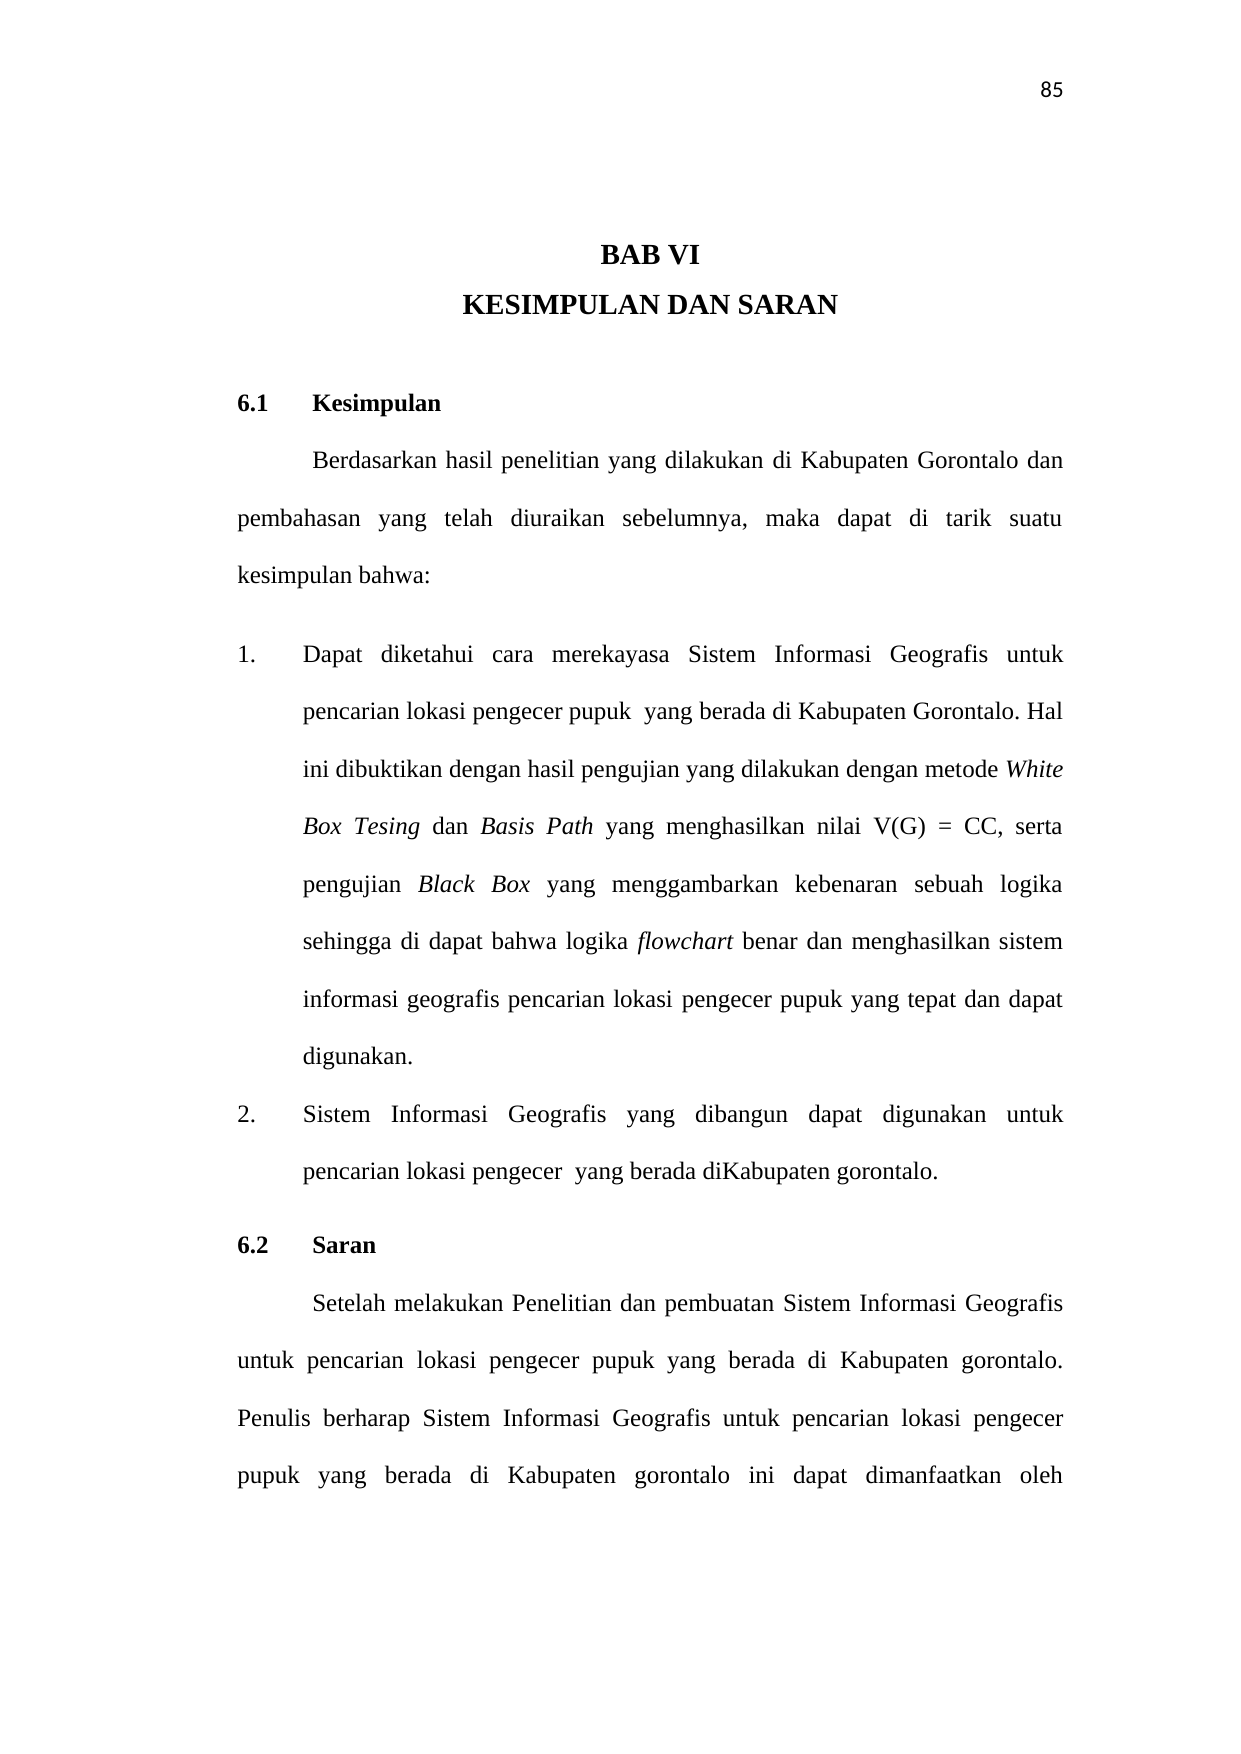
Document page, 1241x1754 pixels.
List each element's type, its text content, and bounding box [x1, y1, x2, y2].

list Dapat diketahui cara merekayasa Sistem Informasi Geografis untuk pencarian lokasi pengecer pupuk yang berada di Kabupaten Gorontalo. Hal ini dibuktikan dengan hasil pengujian yang dilakukan dengan metode White Box Tesing dan Basis Path yang menghasilkan nilai V(G) = CC, serta pengujian Black Box yang menggambarkan kebenaran sebuah logika sehingga di dapat bahwa logika flowchart benar dan menghasilkan sistem informasi geografis pencarian lokasi pengecer pupuk yang tepat dan dapat digunakan. [237, 639, 1063, 1070]
text BAB VI [237, 237, 1063, 271]
text 6.2 Saran [237, 1230, 1063, 1259]
text KESIMPULAN DAN SARAN [237, 287, 1063, 321]
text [237, 1288, 1063, 1489]
text 6.1 Kesimpulan [237, 388, 1063, 417]
text Berdasarkan hasil penelitian yang dilakukan di Kabupaten Gorontalo dan pembahasan yang telah diuraikan sebelumnya, maka dapat di tarik suatu kesimpulan bahwa: [237, 445, 1063, 589]
list Sistem Informasi Geografis yang dibangun dapat digunakan untuk pencarian lokasi pengecer yang berada diKabupaten gorontalo. [237, 1099, 1063, 1185]
